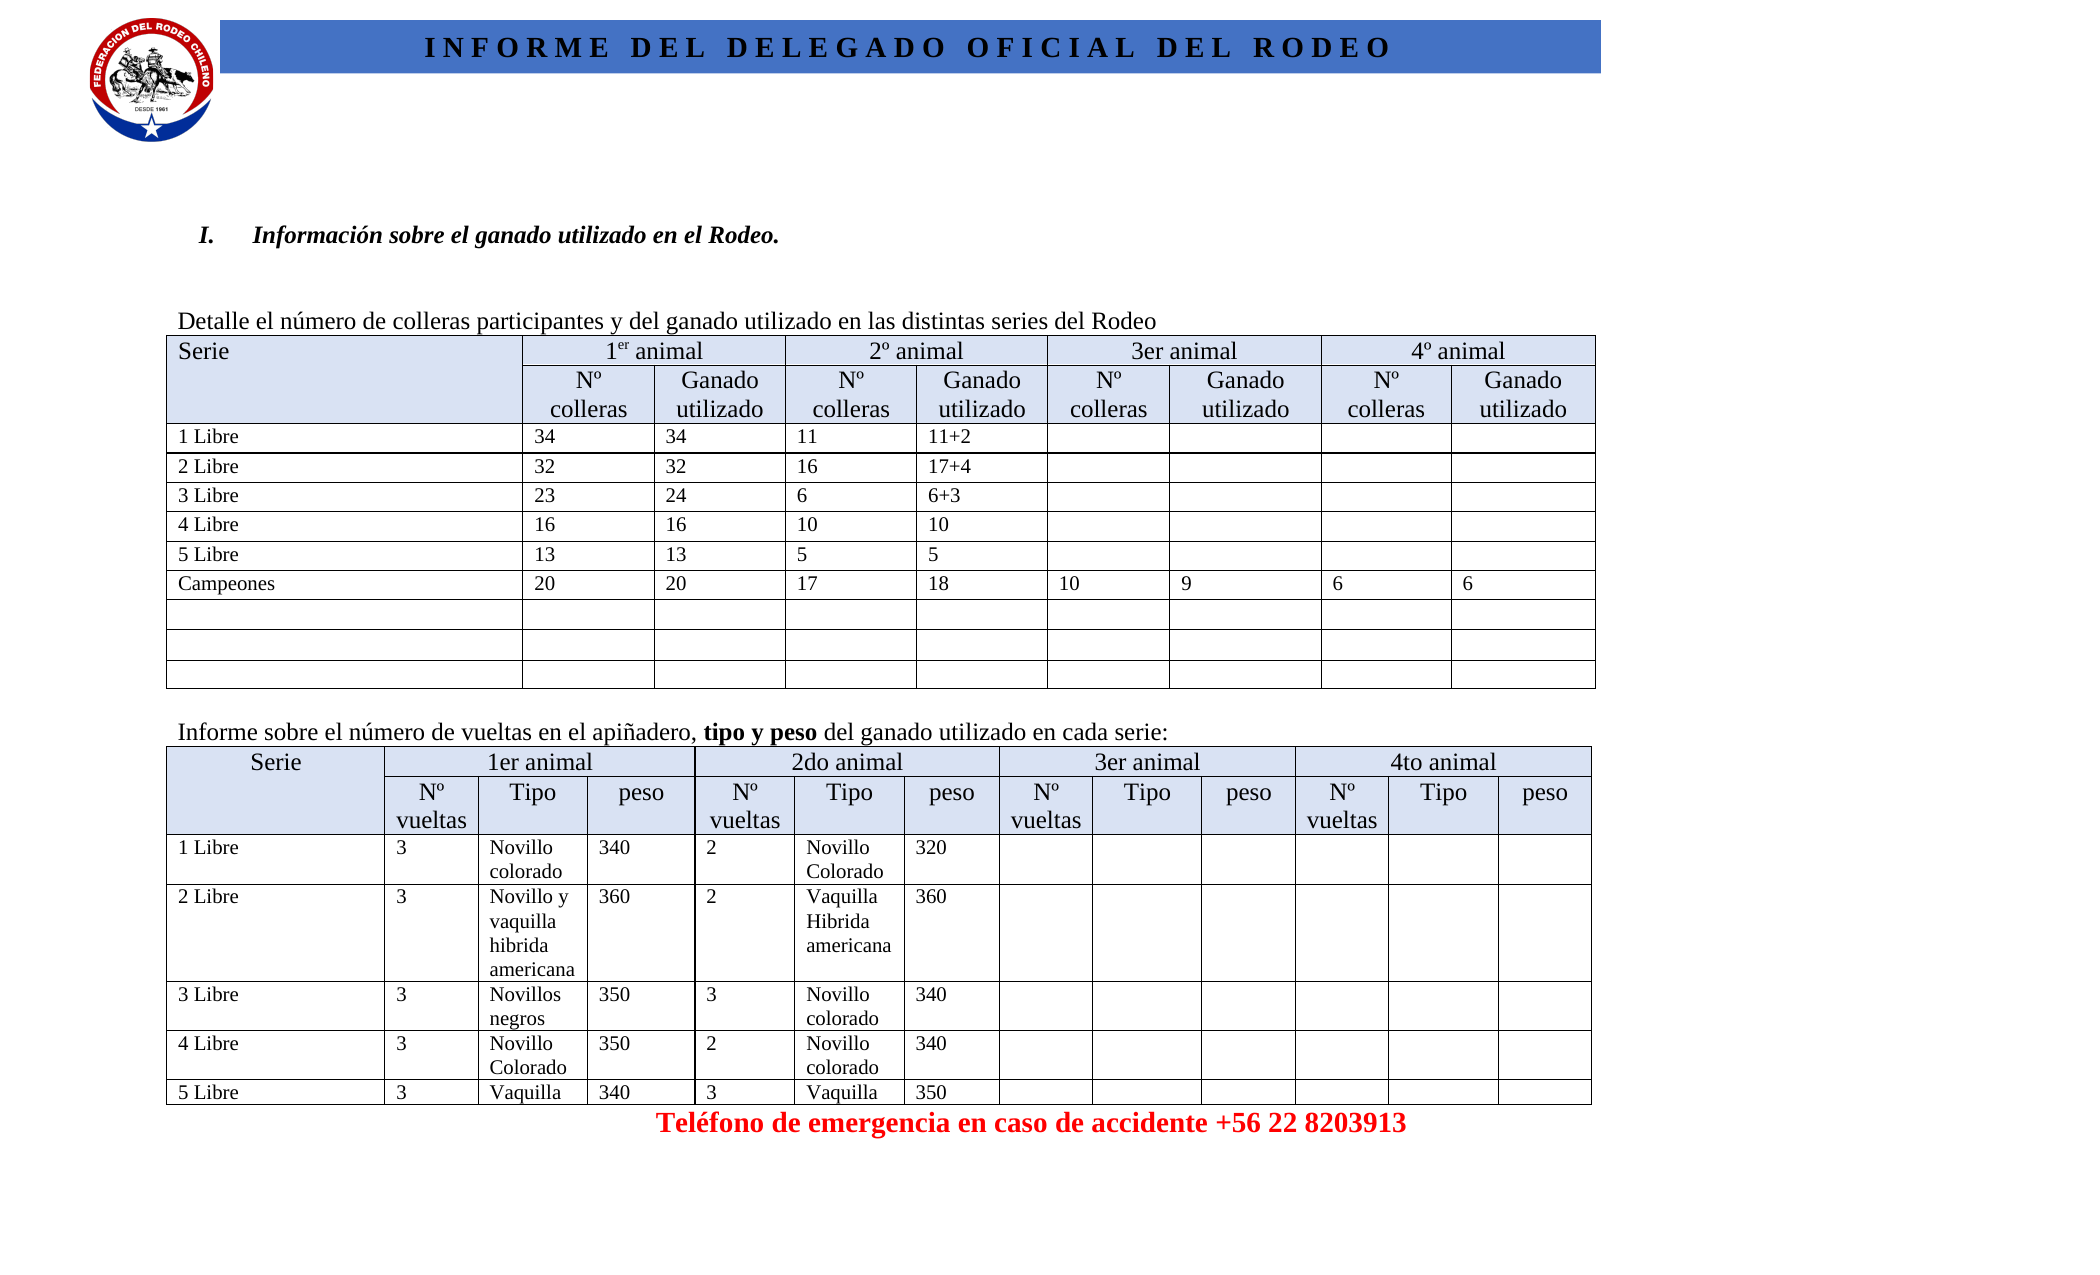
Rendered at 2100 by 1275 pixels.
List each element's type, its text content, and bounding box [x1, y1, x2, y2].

table_cell [1202, 885, 1295, 981]
table_cell [1093, 885, 1201, 981]
table_cell peso [588, 777, 694, 834]
table_cell [1170, 424, 1321, 452]
table_cell 9 [1170, 571, 1321, 599]
table_cell 3 [696, 982, 794, 1030]
table_header Serie [167, 747, 384, 834]
table_cell Campeones [167, 571, 522, 599]
table_cell Ganado utilizado [1170, 366, 1321, 423]
table_cell [786, 600, 916, 629]
table_cell Nº colleras [1048, 366, 1169, 423]
table_cell [1048, 600, 1169, 629]
table_cell Nº vueltas [1000, 777, 1092, 834]
table_cell [1296, 835, 1388, 883]
table_header 1er animal [385, 747, 694, 776]
table_cell [523, 600, 654, 629]
table_cell peso [1499, 777, 1591, 834]
table_cell [1452, 424, 1595, 452]
table_cell [655, 630, 785, 659]
table_cell 11+2 [917, 424, 1047, 452]
table_cell Tipo [479, 777, 587, 834]
table_header 2do animal [696, 747, 999, 776]
table_cell 13 [655, 542, 785, 570]
table_cell [1389, 1031, 1498, 1079]
table_cell 2 Libre [167, 454, 522, 482]
table_cell 10 [786, 512, 916, 541]
table_header 4to animal [1296, 747, 1591, 776]
table_cell [1170, 483, 1321, 511]
table_cell [1452, 483, 1595, 511]
table_cell 6 [786, 483, 916, 511]
table_cell 16 [655, 512, 785, 541]
table_cell [1296, 1080, 1388, 1104]
table_cell [167, 661, 522, 687]
table_cell 32 [523, 454, 654, 482]
table_cell 10 [1048, 571, 1169, 599]
table_cell 23 [523, 483, 654, 511]
table_cell Vaquilla colorada [795, 1080, 904, 1104]
table_cell 13 [523, 542, 654, 570]
table_cell [1322, 630, 1451, 659]
table_cell [1389, 885, 1498, 981]
table_cell [1499, 835, 1591, 883]
table_cell [1202, 835, 1295, 883]
table_cell [1048, 512, 1169, 541]
table_cell 3 [696, 1080, 794, 1104]
table_cell 350 [588, 982, 694, 1030]
table_cell [1000, 1031, 1092, 1079]
table_cell Ganado utilizado [655, 366, 785, 423]
table_header 3er animal [1000, 747, 1295, 776]
text Informe sobre el número de vueltas en el apiñadero, tipo y peso del ganado utilizado en cada serie: [177, 717, 1923, 746]
table_header 1er animal [523, 336, 785, 364]
table_cell [1000, 982, 1092, 1030]
table_cell 10 [917, 512, 1047, 541]
table_cell 3 [385, 835, 478, 883]
table_cell 2 [696, 1031, 794, 1079]
table_cell [1322, 542, 1451, 570]
table_cell [1322, 483, 1451, 511]
table_cell [1000, 835, 1092, 883]
picture [89, 18, 214, 142]
table_cell Novillo Colorado [795, 835, 904, 883]
table_cell 5 Libre [167, 1080, 384, 1104]
table_cell [1170, 454, 1321, 482]
table_cell 360 [588, 885, 694, 981]
table_cell 3 [385, 982, 478, 1030]
table_cell [1296, 982, 1388, 1030]
table_cell [1452, 512, 1595, 541]
table_cell [523, 630, 654, 659]
table_cell [1389, 1080, 1498, 1104]
table_cell Tipo [1093, 777, 1201, 834]
table_cell 1 Libre [167, 835, 384, 883]
table_cell [1452, 630, 1595, 659]
table_cell [1322, 512, 1451, 541]
table_cell [655, 600, 785, 629]
table_cell peso [905, 777, 999, 834]
table_cell [1452, 454, 1595, 482]
table_cell [1093, 1080, 1201, 1104]
table_cell 32 [655, 454, 785, 482]
table_cell [1202, 1080, 1295, 1104]
table_cell 340 [588, 1080, 694, 1104]
table_cell 34 [655, 424, 785, 452]
table_cell [1322, 661, 1451, 687]
table_cell [523, 661, 654, 687]
table_cell [1048, 542, 1169, 570]
text Detalle el número de colleras participantes y del ganado utilizado en las distintas series del Rodeo [177, 306, 1923, 335]
table_cell Tipo [1389, 777, 1498, 834]
table_cell [1048, 483, 1169, 511]
table_cell 3 [385, 1031, 478, 1079]
table_cell [1202, 1031, 1295, 1079]
table_cell Vaquilla colorada [479, 1080, 587, 1104]
table_cell [1048, 454, 1169, 482]
table_cell peso [1202, 777, 1295, 834]
table_cell Novillo Colorado [479, 1031, 587, 1079]
table_cell [1499, 885, 1591, 981]
table_cell 16 [523, 512, 654, 541]
table_cell 20 [523, 571, 654, 599]
table_cell [1170, 542, 1321, 570]
table_cell 2 [696, 835, 794, 883]
table_cell 350 [905, 1080, 999, 1104]
table_cell 2 [696, 885, 794, 981]
table_cell 5 [917, 542, 1047, 570]
table_cell [917, 600, 1047, 629]
table_cell 34 [523, 424, 654, 452]
table_cell Nº vueltas [696, 777, 794, 834]
table_cell 3 Libre [167, 982, 384, 1030]
table_cell Novillo colorado [795, 1031, 904, 1079]
table_cell [1093, 1031, 1201, 1079]
table_cell 340 [588, 835, 694, 883]
table_cell [1452, 661, 1595, 687]
table_cell 360 [905, 885, 999, 981]
table_cell 340 [905, 1031, 999, 1079]
table_cell [1170, 661, 1321, 687]
table_cell 6 [1452, 571, 1595, 599]
table_header 3er animal [1048, 336, 1321, 364]
table_cell 6+3 [917, 483, 1047, 511]
table_cell 18 [917, 571, 1047, 599]
table_cell 6 [1322, 571, 1451, 599]
table_cell 24 [655, 483, 785, 511]
table_cell [1170, 512, 1321, 541]
table_cell [1322, 424, 1451, 452]
table_cell [1202, 982, 1295, 1030]
table_header 2º animal [786, 336, 1047, 364]
table_cell Novillo colorado [479, 835, 587, 883]
table_cell [1048, 424, 1169, 452]
table_cell 1 Libre [167, 424, 522, 452]
table_cell [167, 630, 522, 659]
table_cell 320 [905, 835, 999, 883]
table_cell [1452, 600, 1595, 629]
table_cell Novillos negros [479, 982, 587, 1030]
table_cell [1093, 835, 1201, 883]
table_cell [1296, 885, 1388, 981]
table_cell [1170, 630, 1321, 659]
table_cell [1296, 1031, 1388, 1079]
table_cell 17 [786, 571, 916, 599]
table_cell [917, 661, 1047, 687]
table_cell Nº colleras [786, 366, 916, 423]
table_cell 4 Libre [167, 512, 522, 541]
table_cell Novillo y vaquilla hibrida americana [479, 885, 587, 981]
table_cell [1000, 1080, 1092, 1104]
table_cell Nº vueltas [1296, 777, 1388, 834]
table_cell [1048, 630, 1169, 659]
table_cell [1389, 835, 1498, 883]
table_cell Nº vueltas [385, 777, 478, 834]
table_cell [1322, 600, 1451, 629]
table_cell [1499, 1031, 1591, 1079]
table_cell 16 [786, 454, 916, 482]
table_cell 2 Libre [167, 885, 384, 981]
table_cell [1322, 454, 1451, 482]
table_cell Ganado utilizado [917, 366, 1047, 423]
table_cell Vaquilla Hibrida americana [795, 885, 904, 981]
table_cell 4 Libre [167, 1031, 384, 1079]
table_cell [1499, 982, 1591, 1030]
table_cell Nº colleras [1322, 366, 1451, 423]
table_cell Ganado utilizado [1452, 366, 1595, 423]
table_cell [167, 600, 522, 629]
table_cell 11 [786, 424, 916, 452]
table_cell Tipo [795, 777, 904, 834]
table_cell 17+4 [917, 454, 1047, 482]
table_cell 3 [385, 885, 478, 981]
list Información sobre el ganado utilizado en el Rodeo. [215, 220, 1923, 248]
table_cell 350 [588, 1031, 694, 1079]
table_cell [1170, 600, 1321, 629]
table_cell [1093, 982, 1201, 1030]
table_cell 20 [655, 571, 785, 599]
table_cell 5 [786, 542, 916, 570]
table_cell 340 [905, 982, 999, 1030]
table_cell 3 Libre [167, 483, 522, 511]
table_cell [1000, 885, 1092, 981]
table_cell [1048, 661, 1169, 687]
table_cell [786, 661, 916, 687]
table_cell 3 [385, 1080, 478, 1104]
table_header Serie [167, 336, 522, 423]
table_header 4º animal [1322, 336, 1595, 364]
table_cell [655, 661, 785, 687]
table_cell [1389, 982, 1498, 1030]
table_cell [786, 630, 916, 659]
table_cell Novillo colorado [795, 982, 904, 1030]
table_cell [1499, 1080, 1591, 1104]
table_cell Nº colleras [523, 366, 654, 423]
table_cell 5 Libre [167, 542, 522, 570]
table_cell [1452, 542, 1595, 570]
table_cell [917, 630, 1047, 659]
